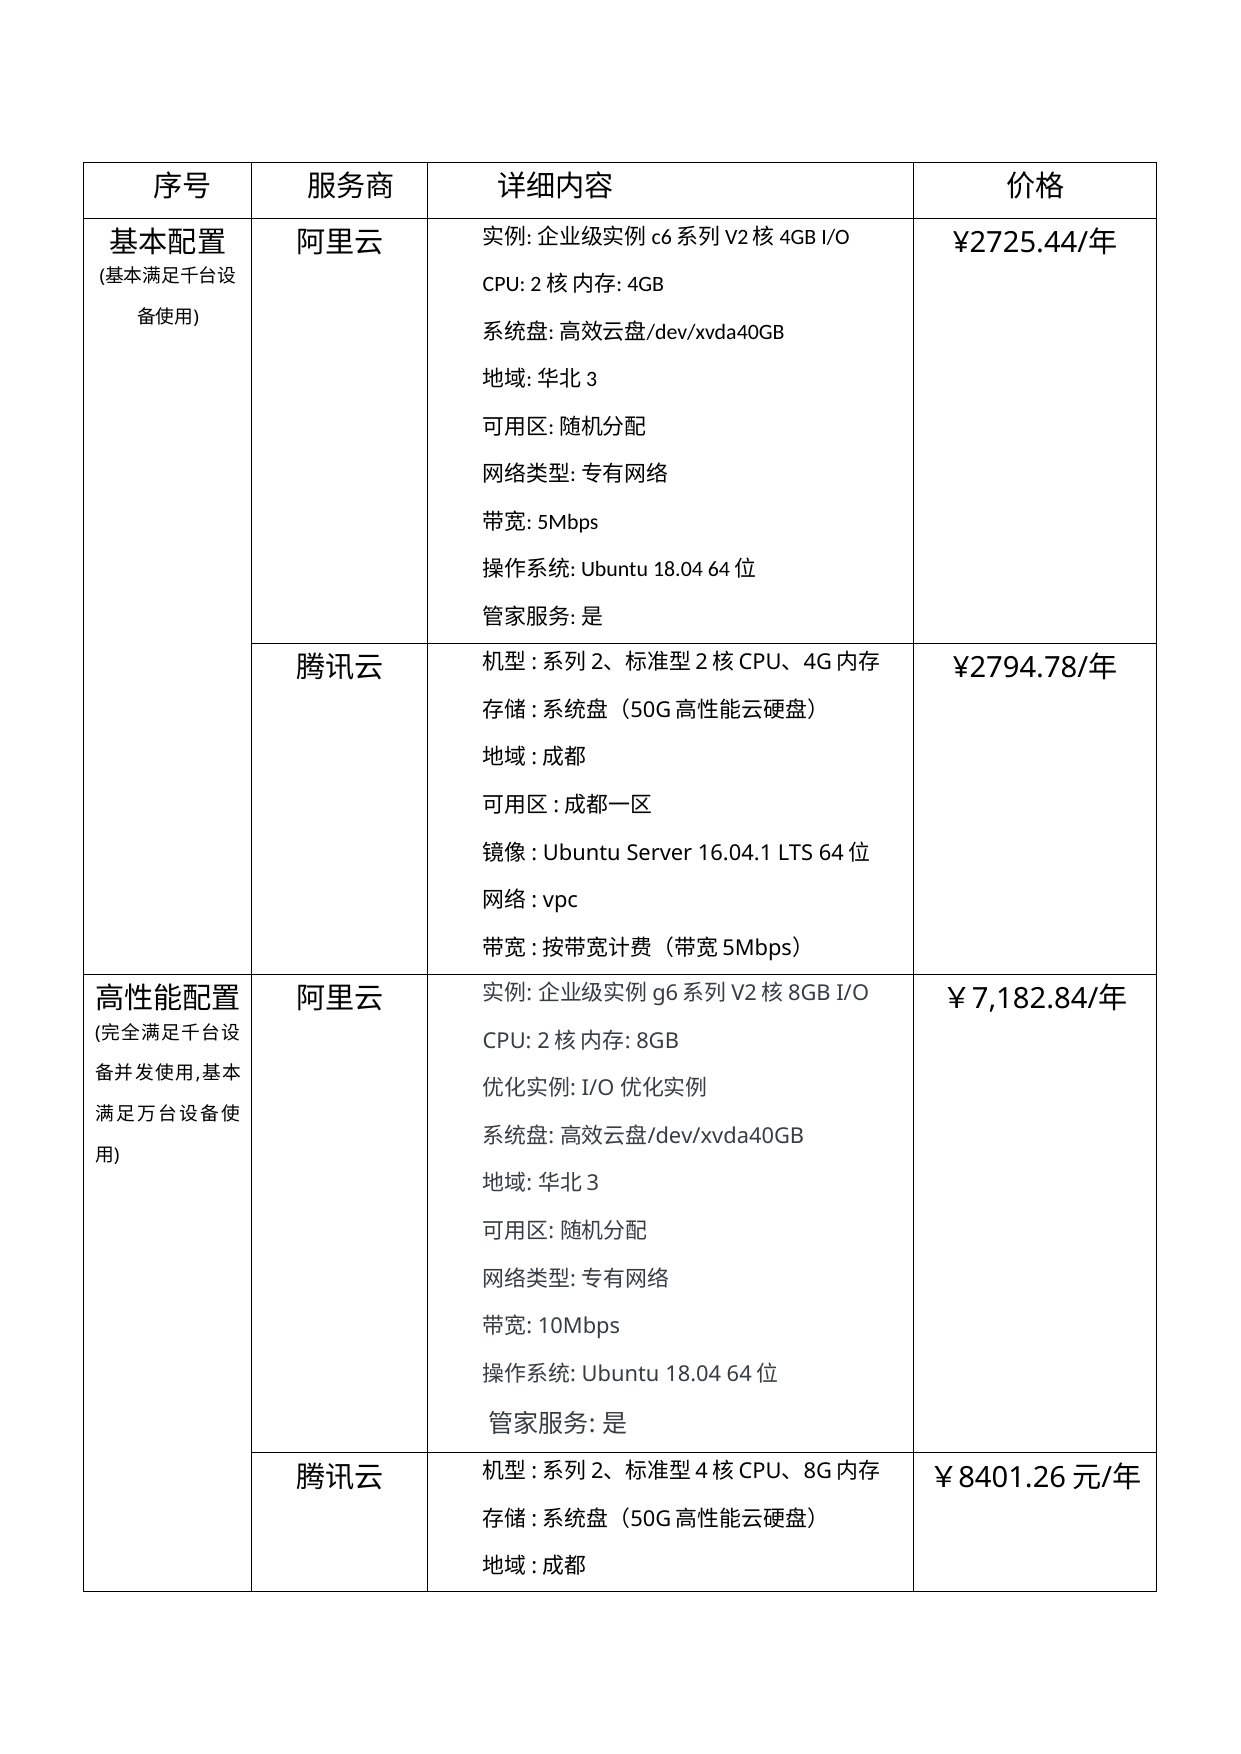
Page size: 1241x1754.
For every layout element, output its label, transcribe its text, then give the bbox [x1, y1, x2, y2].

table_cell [428, 1453, 913, 1591]
table_cell 实例: 企业级实例 c6系列 V2核 4GB I/O CPU: 2核 内存: 4GB 系统盘: 高效云盘/dev/xvda40GB 地域: 华北 3 可用区: 随机分配 网络类型: 专有网络 带宽: 5Mbps 操作系统: Ubuntu 18.04 64位 管家服务: 是 [428, 219, 913, 643]
table_cell ￥8401.26元/年 [914, 1453, 1156, 1591]
table_cell 阿里云 [252, 219, 427, 643]
table_header 详细内容 [428, 163, 913, 218]
table_cell 腾讯云 [252, 1453, 427, 1591]
table_header 服务商 [252, 163, 427, 218]
table_cell 机型 : 系列2、标准型2核CPU、4G内存 存储 : 系统盘（50G高性能云硬盘） 地域 : 成都 可用区 : 成都一区 镜像 : Ubuntu Server 16.04.1 LTS 64位 网络 : vpc 带宽 : 按带宽计费（带宽5Mbps） [428, 644, 913, 974]
table_cell 阿里云 [252, 975, 427, 1452]
table_cell 高性能配置 (完全满足千台设备并发使用,基本满足万台设备使用) [84, 975, 251, 1591]
table_cell 腾讯云 [252, 644, 427, 974]
table_cell ￥7,182.84/年 [914, 975, 1156, 1452]
table_header 价格 [914, 163, 1156, 218]
table_cell ¥2794.78/年 [914, 644, 1156, 974]
table_cell 基本配置 (基本满足千台设备使用) [84, 219, 251, 974]
table_header 序号 [84, 163, 251, 218]
table_cell 实例: 企业级实例 g6系列 V2核 8GB I/O CPU: 2核 内存: 8GB 优化实例: I/O 优化实例 系统盘: 高效云盘/dev/xvda40GB 地域: 华北 3 可用区: 随机分配 网络类型: 专有网络 带宽: 10Mbps 操作系统: Ubuntu 18.04 64位 管家服务: 是 [428, 975, 913, 1452]
table_cell ¥2725.44/年 [914, 219, 1156, 643]
